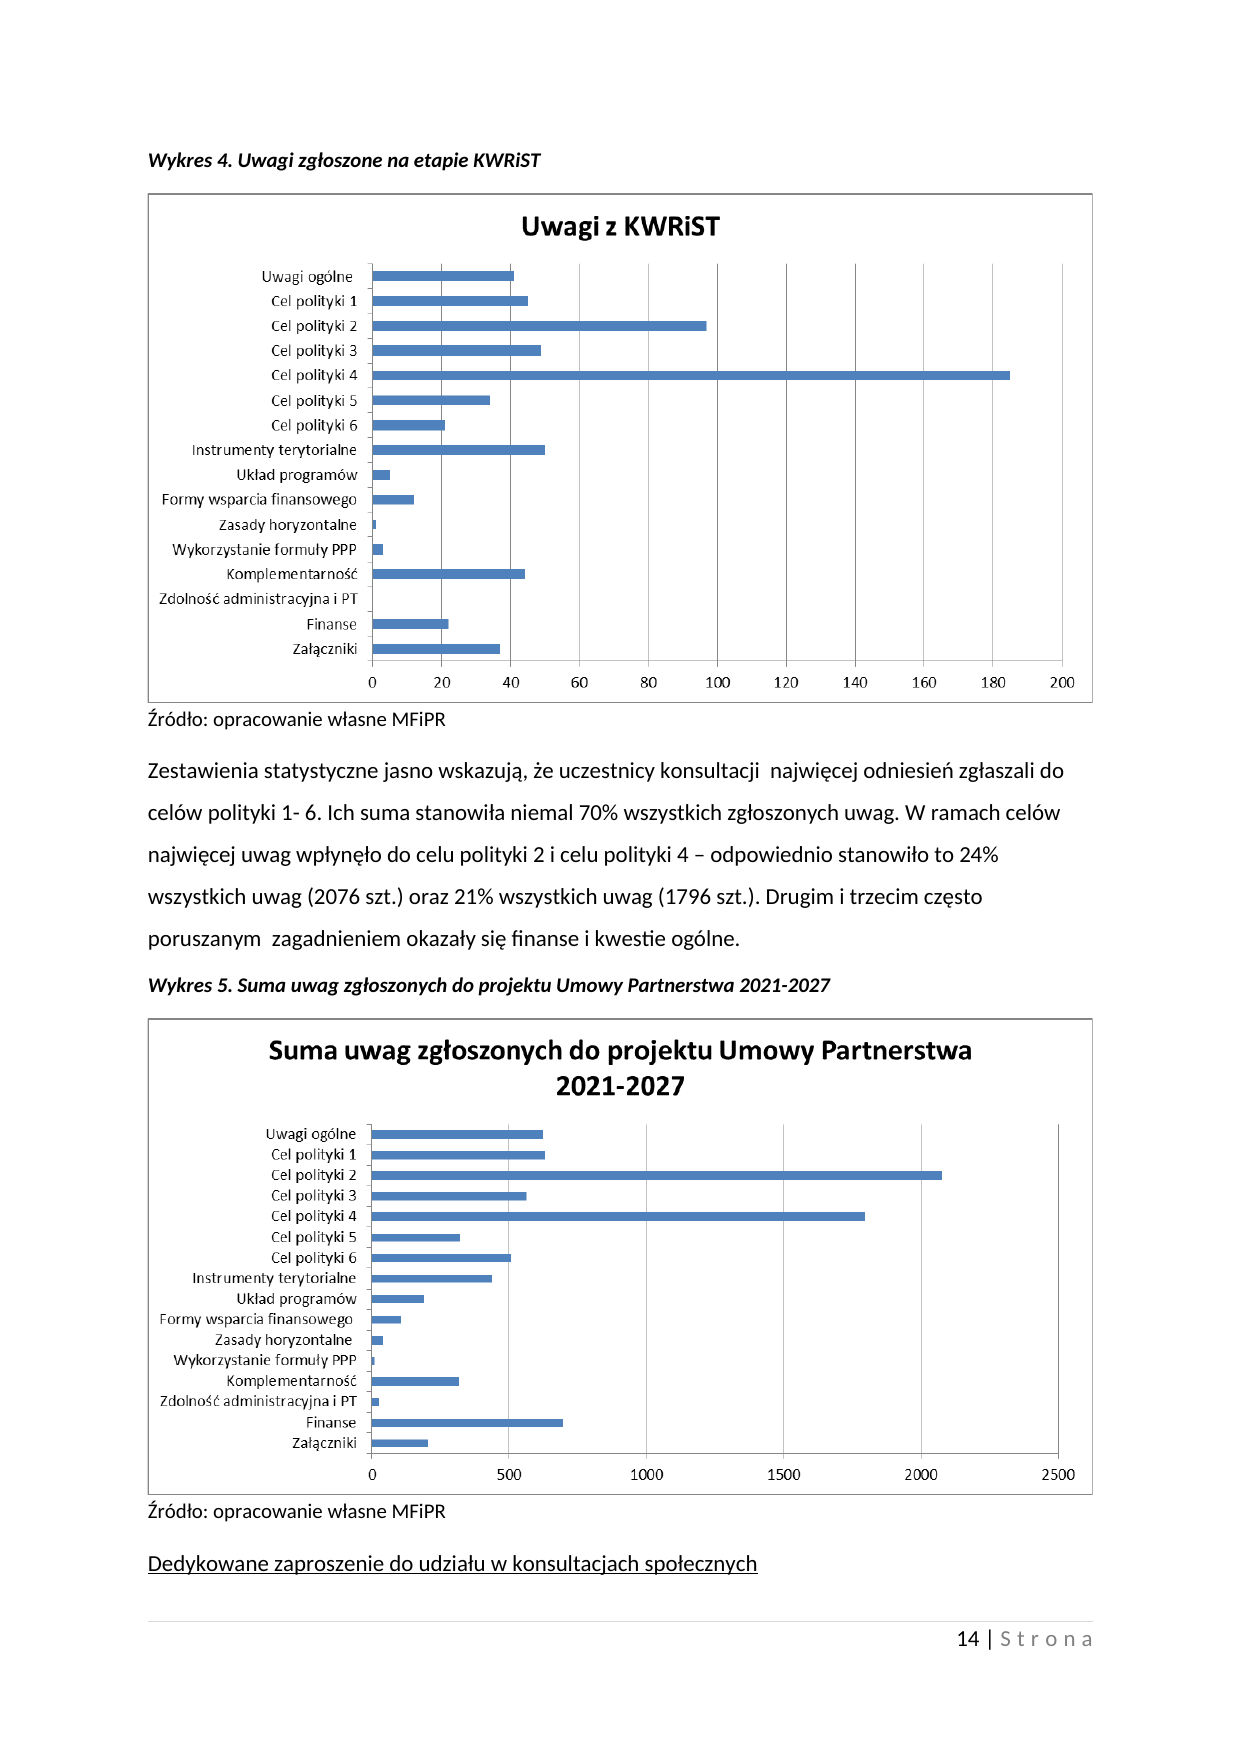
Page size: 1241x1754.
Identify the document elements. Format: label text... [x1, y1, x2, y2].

picture [147, 1018, 1093, 1495]
text Wykres 4. Uwagi zgłoszone na etapie KWRiST [148, 148, 1093, 173]
picture [147, 193, 1093, 703]
text Zestawienia statystyczne jasno wskazują, że uczestnicy konsultacji najwięcej odniesień zgłaszali do celów polityki 1- 6. Ich suma stanowiła niemal 70% wszystkich zgłoszonych uwag. W ramach celów najwięcej uwag wpłynęło do celu polityki 2 i celu polityki 4 – odpowiednio stanowiło to 24% wszystkich uwag (2076 szt.) oraz 21% wszystkich uwag (1796 szt.). Drugim i trzecim często poruszanym zagadnieniem okazały się finanse i kwestie ogólne. [148, 756, 1093, 952]
text Dedykowane zaproszenie do udziału w konsultacjach społecznych [148, 1549, 1093, 1577]
text Wykres 5. Suma uwag zgłoszonych do projektu Umowy Partnerstwa 2021-2027 [148, 972, 1093, 998]
text Źródło: opracowanie własne MFiPR [148, 703, 1093, 732]
text Źródło: opracowanie własne MFiPR [148, 1495, 1093, 1524]
